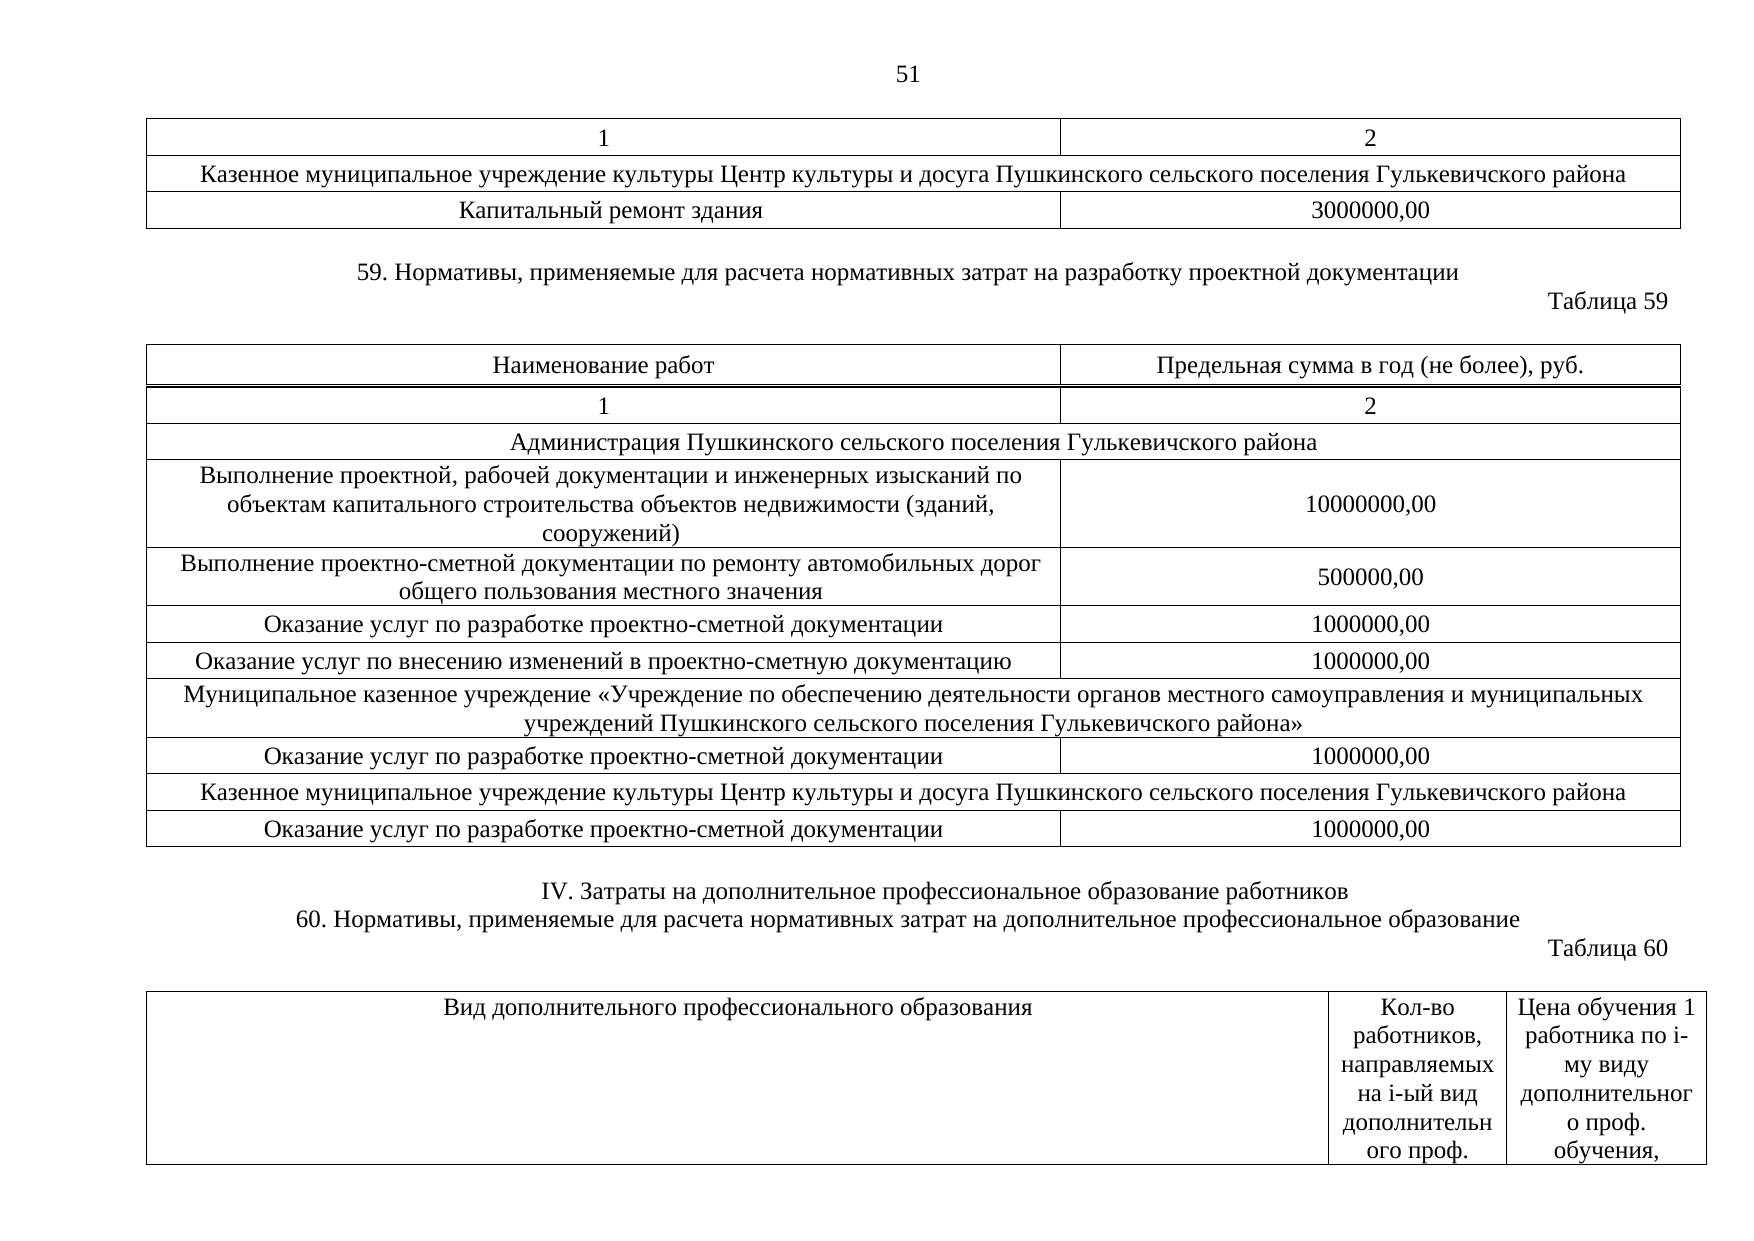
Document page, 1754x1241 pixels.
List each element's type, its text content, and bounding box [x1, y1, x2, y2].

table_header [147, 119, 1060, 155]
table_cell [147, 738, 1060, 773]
text Таблица 60 [148, 933, 1668, 962]
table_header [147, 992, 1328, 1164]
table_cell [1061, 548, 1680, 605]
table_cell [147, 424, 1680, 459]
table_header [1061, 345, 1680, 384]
text Таблица 59 [148, 286, 1668, 315]
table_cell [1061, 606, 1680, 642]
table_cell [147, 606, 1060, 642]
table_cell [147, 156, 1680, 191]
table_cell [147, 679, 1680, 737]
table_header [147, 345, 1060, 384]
text IV. Затраты на дополнительное профессиональное образование работников [148, 876, 1668, 904]
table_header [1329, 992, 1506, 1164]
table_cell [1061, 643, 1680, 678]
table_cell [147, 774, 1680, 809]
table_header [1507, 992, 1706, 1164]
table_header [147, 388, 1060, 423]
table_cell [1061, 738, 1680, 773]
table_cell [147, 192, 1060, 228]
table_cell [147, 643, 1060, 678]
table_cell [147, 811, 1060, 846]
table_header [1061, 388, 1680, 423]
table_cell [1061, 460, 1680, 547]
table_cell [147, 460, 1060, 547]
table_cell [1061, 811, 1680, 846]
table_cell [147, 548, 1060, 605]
text 59. Нормативы, применяемые для расчета нормативных затрат на разработку проектной документации [148, 257, 1668, 286]
text 60. Нормативы, применяемые для расчета нормативных затрат на дополнительное профессиональное образование [148, 904, 1668, 933]
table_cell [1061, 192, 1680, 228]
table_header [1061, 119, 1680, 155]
